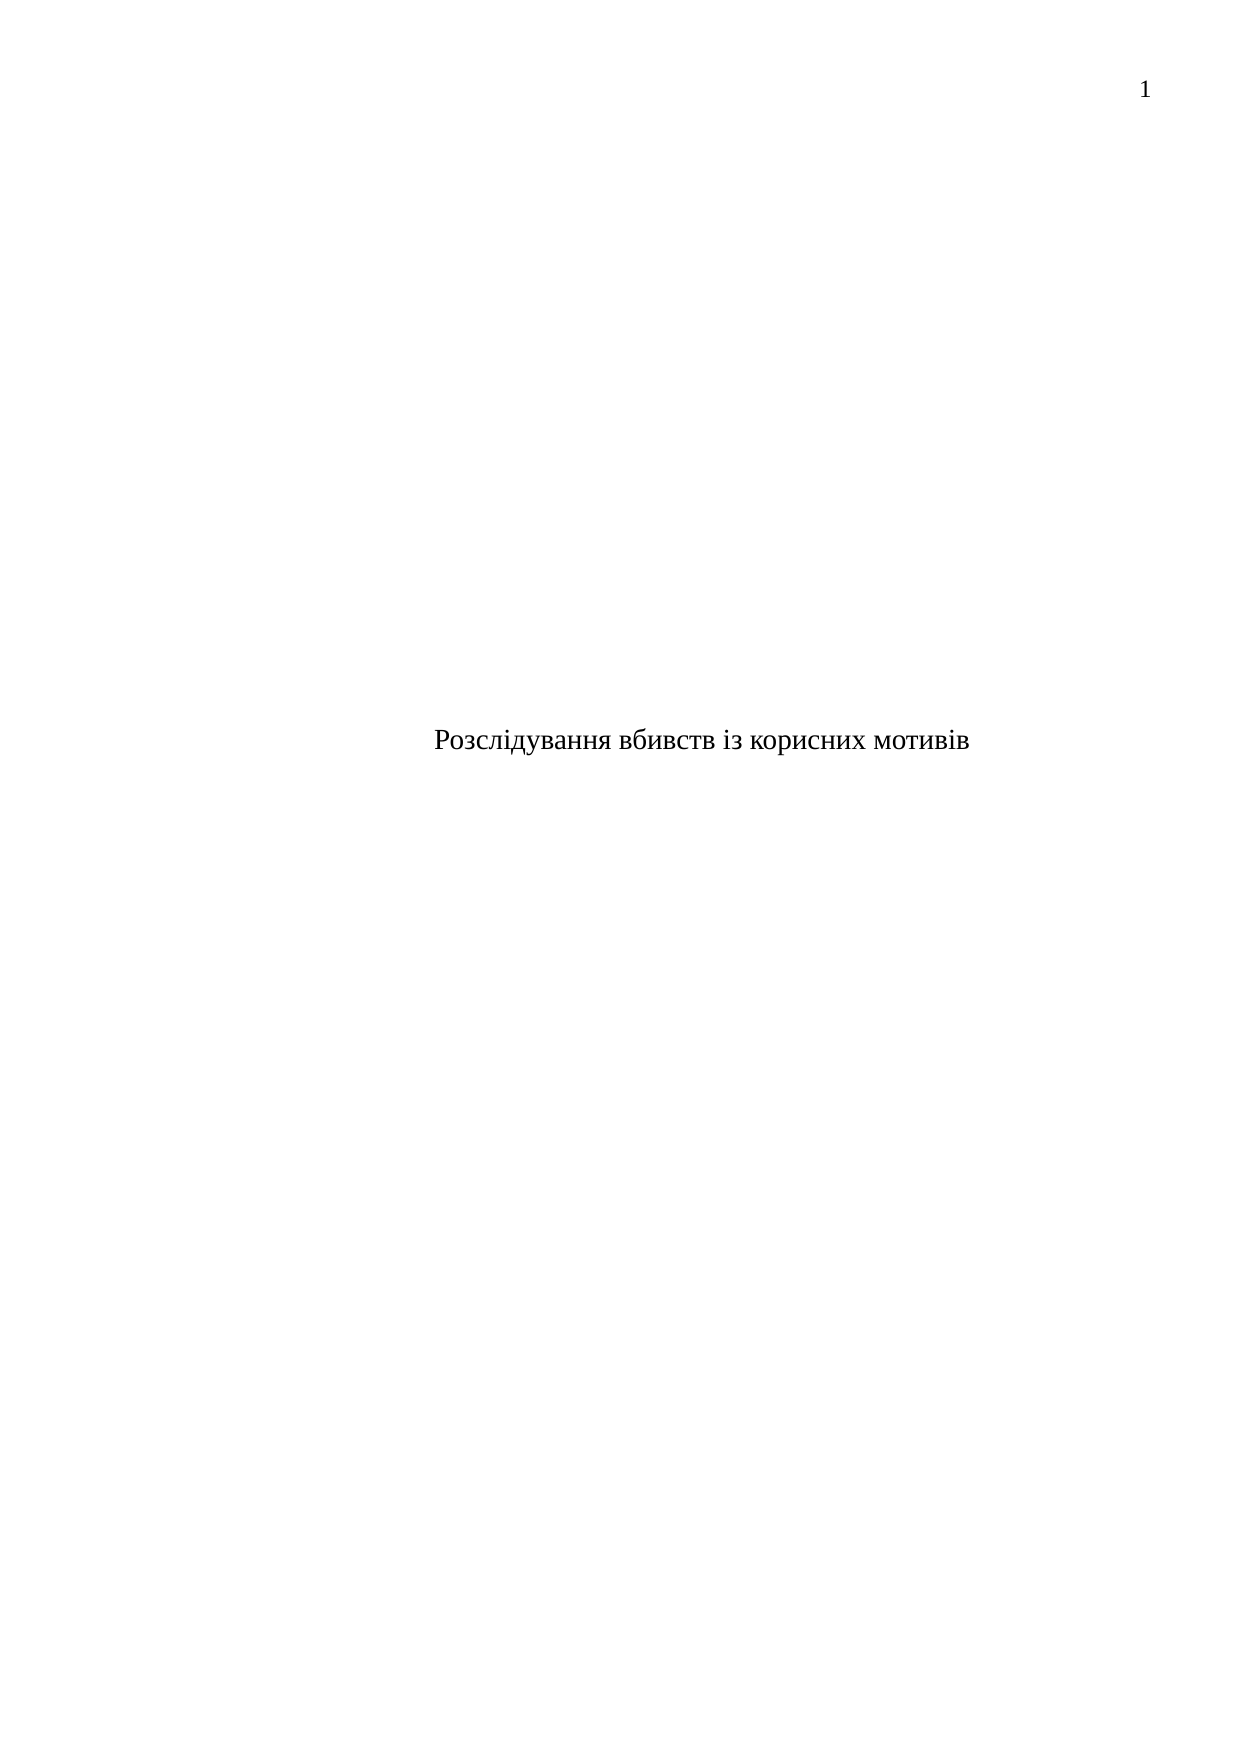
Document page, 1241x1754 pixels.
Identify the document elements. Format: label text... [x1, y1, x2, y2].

text Розслідування вбивств із корисних мотивів [177, 722, 1152, 755]
